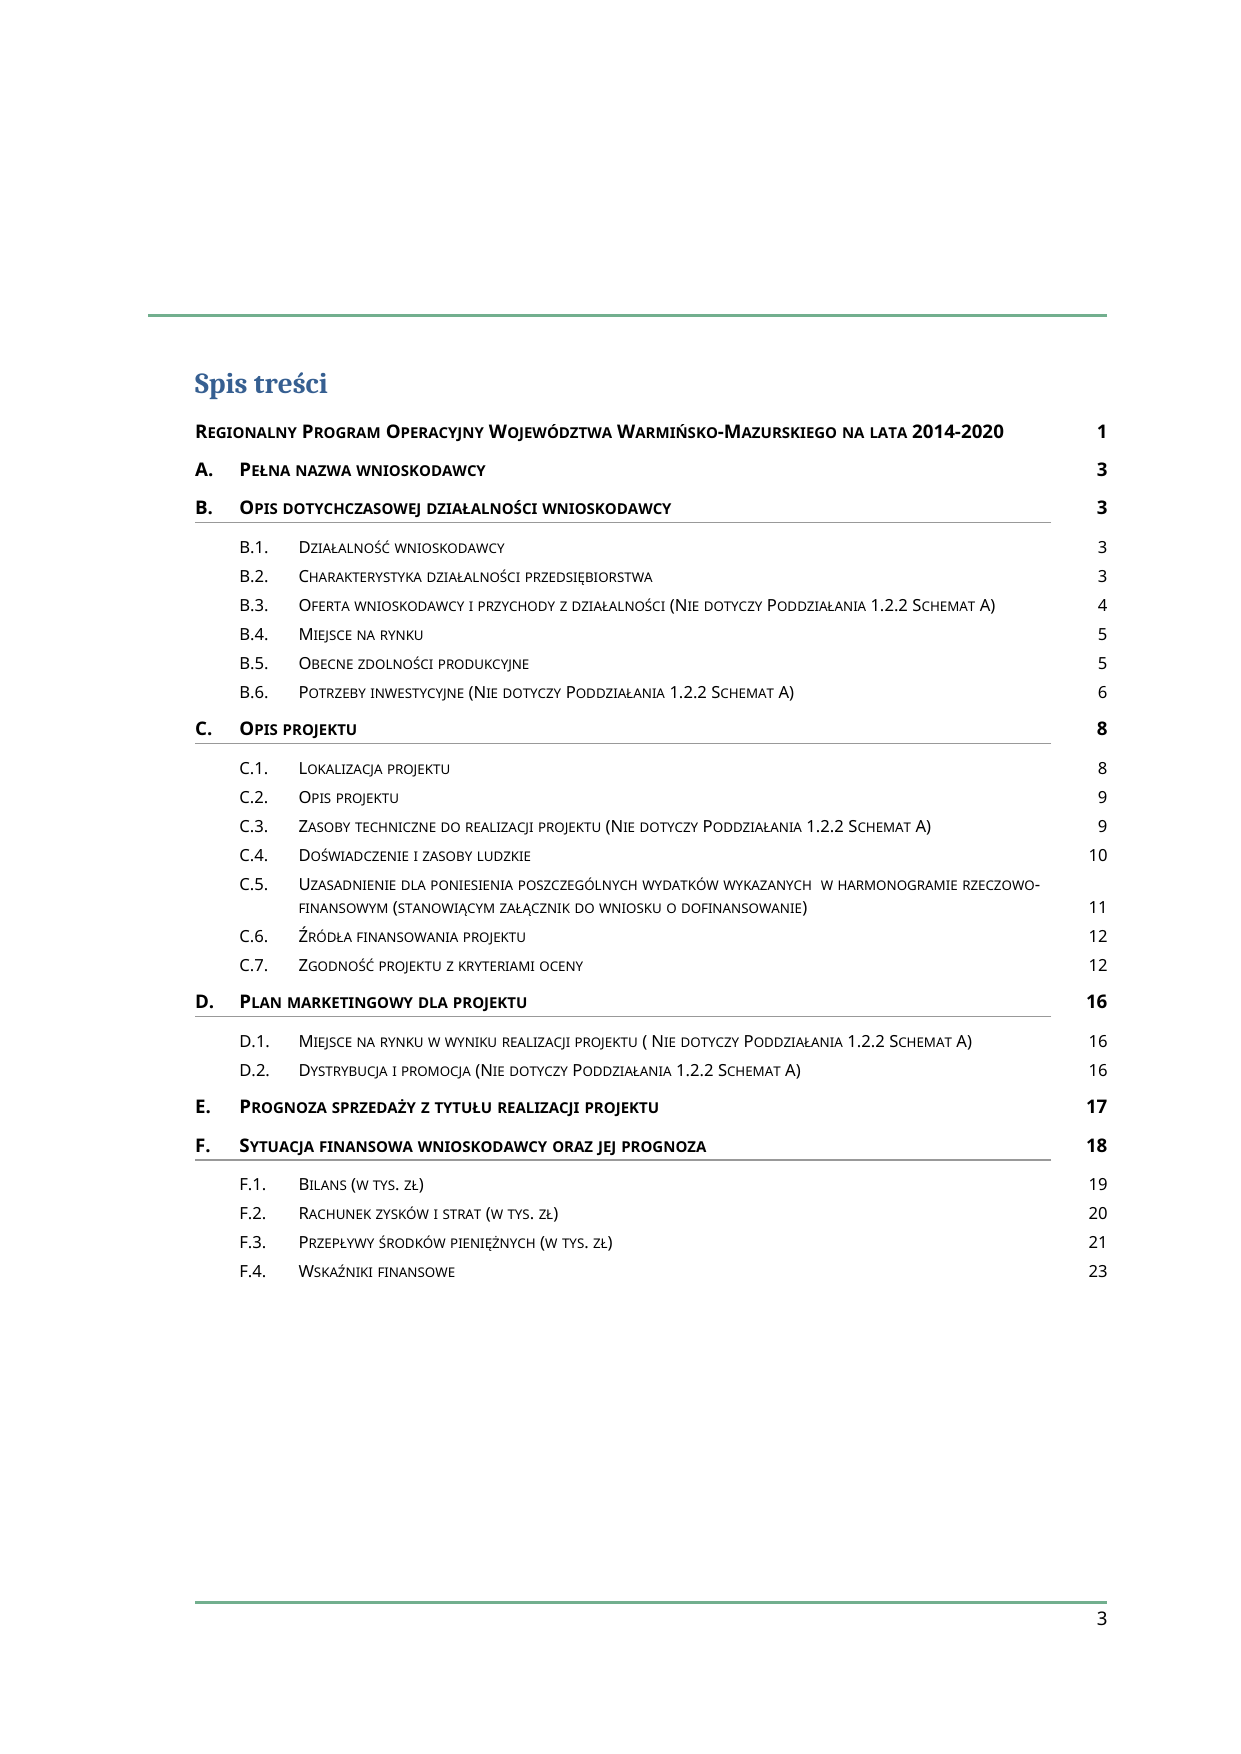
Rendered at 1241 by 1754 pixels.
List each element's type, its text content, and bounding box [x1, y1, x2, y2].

text F.4. Wskaźniki finansowe 23 [239, 1260, 1051, 1283]
text B.4. Miejsce na rynku 5 [239, 623, 1051, 645]
text D.2. Dystrybucja i promocja (Nie dotyczy Poddziałania 1.2.2 Schemat A) 16 [239, 1059, 1051, 1081]
text B.3. Oferta wnioskodawcy i przychody z działalności (Nie dotyczy Poddziałania 1.2.2 Schemat A) 4 [239, 594, 1051, 616]
text C.7. Zgodność projektu z kryteriami oceny 12 [239, 953, 1051, 976]
text B.6. Potrzeby inwestycyjne (Nie dotyczy Poddziałania 1.2.2 Schemat A) 6 [239, 681, 1051, 703]
text C.3. Zasoby techniczne do realizacji projektu (Nie dotyczy Poddziałania 1.2.2 Schemat A) 9 [239, 815, 1051, 837]
text A. Pełna nazwa wnioskodawcy 3 [195, 457, 1051, 482]
text C.5. Uzasadnienie dla poniesienia poszczególnych wydatków wykazanych w harmonogramie rzeczowo-finansowym (stanowiącym załącznik do wniosku o dofinansowanie) 11 [239, 873, 1051, 918]
text C.2. Opis projektu 9 [239, 786, 1051, 808]
text C. Opis projektu 8 [195, 716, 1051, 743]
text E. Prognoza sprzedaży z tytułu realizacji projektu 17 [195, 1094, 1051, 1119]
text B. Opis dotychczasowej działalności wnioskodawcy 3 [195, 494, 1051, 522]
text D. Plan marketingowy dla projektu 16 [195, 988, 1051, 1016]
text F.2. Rachunek zysków i strat (w tys. zł) 20 [239, 1202, 1051, 1225]
text C.1. Lokalizacja projektu 8 [239, 757, 1051, 779]
text F.3. Przepływy środków pieniężnych (w tys. zł) 21 [239, 1231, 1051, 1254]
text F.1. Bilans (w tys. zł) 19 [239, 1173, 1051, 1196]
text Regionalny Program Operacyjny Województwa Warmińsko-Mazurskiego na lata 2014-2020 1 [195, 418, 1051, 444]
text C.4. Doświadczenie i zasoby ludzkie 10 [239, 844, 1051, 866]
text B.1. Działalność wnioskodawcy 3 [239, 536, 1051, 558]
text B.5. Obecne zdolności produkcyjne 5 [239, 652, 1051, 674]
text D.1. Miejsce na rynku w wyniku realizacji projektu ( Nie dotyczy Poddziałania 1.2.2 Schemat A) 16 [239, 1030, 1051, 1052]
text B.2. Charakterystyka działalności przedsiębiorstwa 3 [239, 565, 1051, 587]
subtitle Spis treści [195, 367, 1107, 401]
text F. Sytuacja finansowa wnioskodawcy oraz jej prognoza 18 [195, 1132, 1051, 1159]
text C.6. Źródła finansowania projektu 12 [239, 924, 1051, 947]
